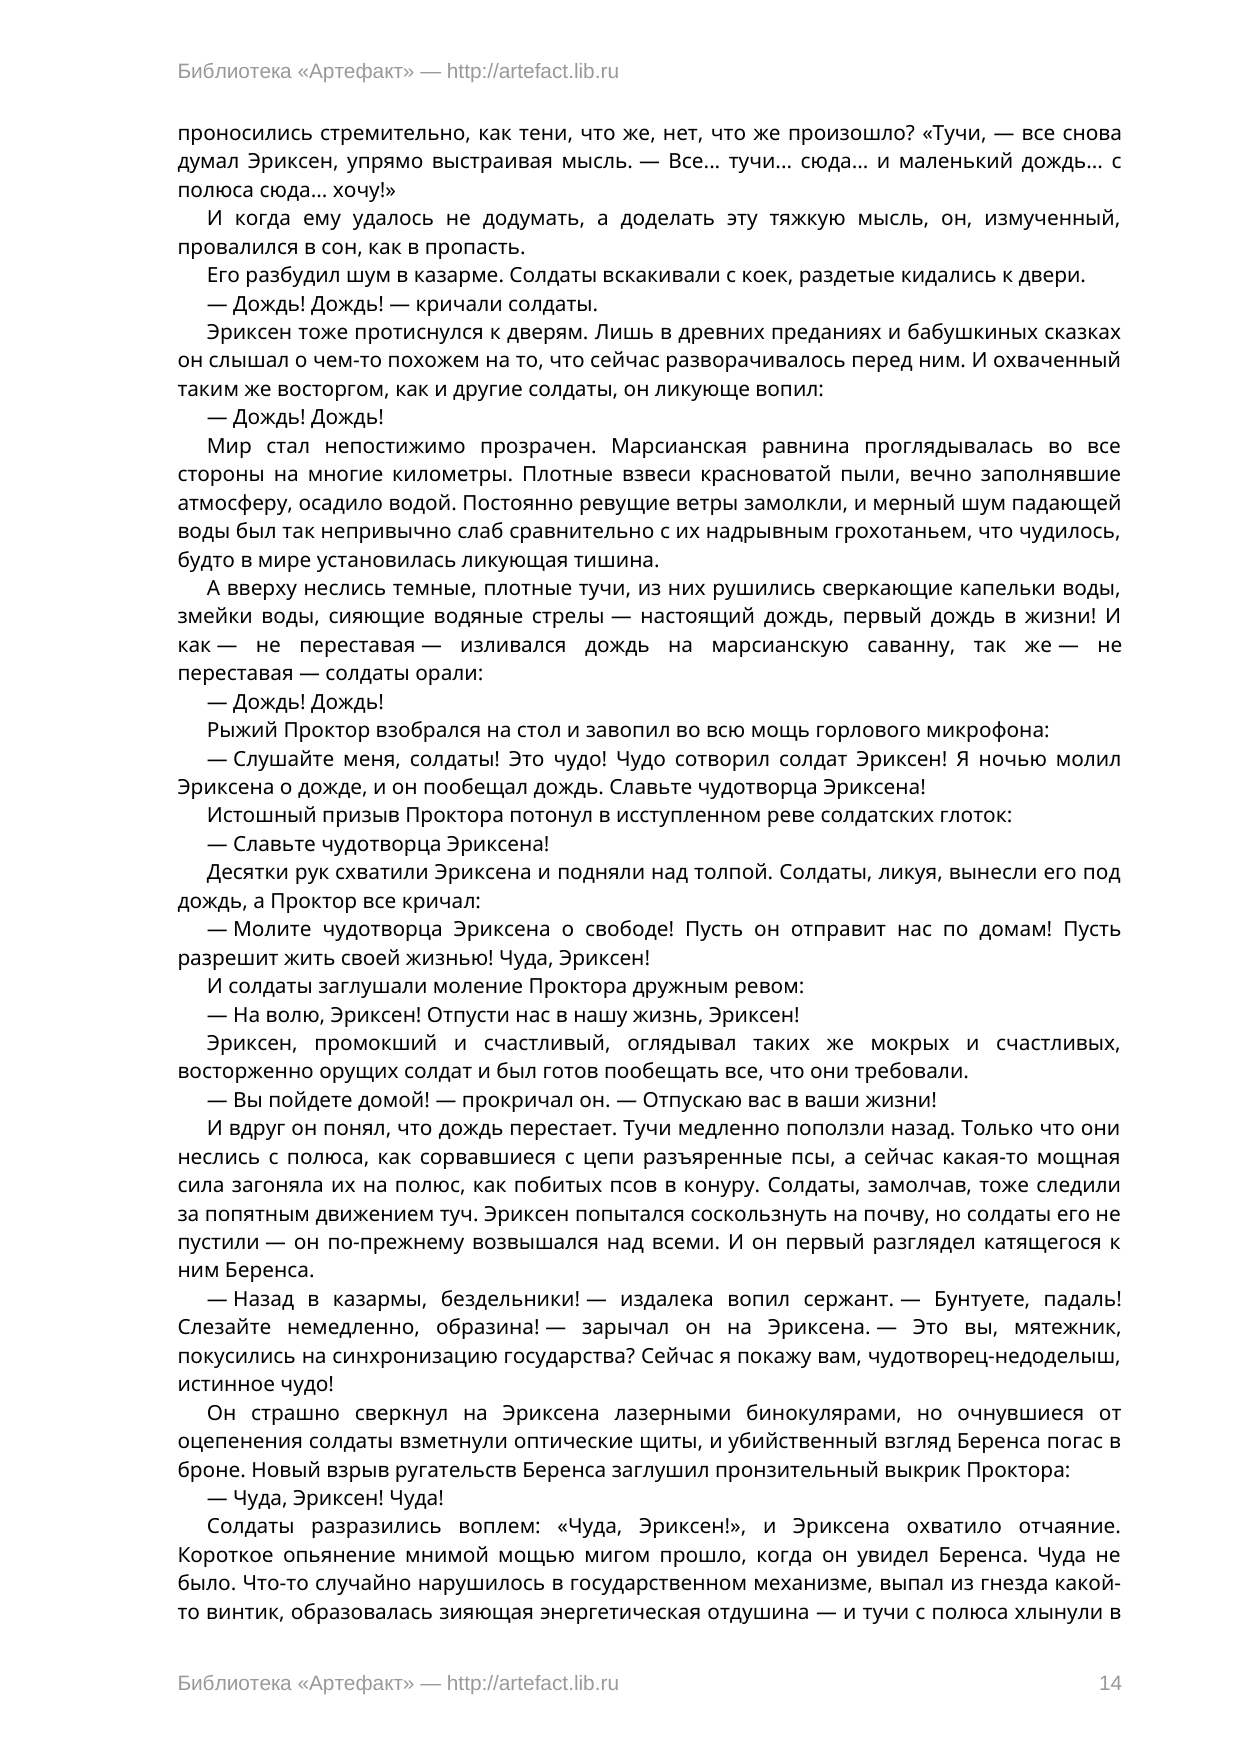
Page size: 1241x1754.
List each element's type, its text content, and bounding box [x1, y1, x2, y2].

text — Назад в казармы, бездельники! — издалека вопил сержант. — Бунтуете, падаль! Слезайте немедленно, образина! — зарычал он на Эриксена. — Это вы, мятежник, покусились на синхронизацию государства? Сейчас я покажу вам, чудотворец-недоделыш, истинное чудо! [177, 1284, 1122, 1398]
text — Дождь! Дождь! [177, 687, 1122, 715]
text — Молите чудотворца Эриксена о свободе! Пусть он отправит нас по домам! Пусть разрешит жить своей жизнью! Чуда, Эриксен! [177, 914, 1122, 971]
text Эриксен тоже протиснулся к дверям. Лишь в древних преданиях и бабушкиных сказках он слышал о чем-то похожем на то, что сейчас разворачивалось перед ним. И охваченный таким же восторгом, как и другие солдаты, он ликующе вопил: [177, 317, 1122, 402]
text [177, 118, 1122, 203]
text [177, 1512, 1122, 1625]
text Он страшно сверкнул на Эриксена лазерными бинокулярами, но очнувшиеся от оцепенения солдаты взметнули оптические щиты, и убийственный взгляд Беренса погас в броне. Новый взрыв ругательств Беренса заглушил пронзительный выкрик Проктора: [177, 1398, 1122, 1483]
text А вверху неслись темные, плотные тучи, из них рушились сверкающие капельки воды, змейки воды, сияющие водяные стрелы — настоящий дождь, первый дождь в жизни! И как — не переставая — изливался дождь на марсианскую саванну, так же — не переставая — солдаты орали: [177, 573, 1122, 687]
text Десятки рук схватили Эриксена и подняли над толпой. Солдаты, ликуя, вынесли его под дождь, а Проктор все кричал: [177, 857, 1122, 914]
text — Вы пойдете домой! — прокричал он. — Отпускаю вас в ваши жизни! [177, 1085, 1122, 1113]
text Мир стал непостижимо прозрачен. Марсианская равнина проглядывалась во все стороны на многие километры. Плотные взвеси красноватой пыли, вечно заполнявшие атмосферу, осадило водой. Постоянно ревущие ветры замолкли, и мерный шум падающей воды был так непривычно слаб сравнительно с их надрывным грохотаньем, что чудилось, будто в мире установилась ликующая тишина. [177, 431, 1122, 573]
text Рыжий Проктор взобрался на стол и завопил во всю мощь горлового микрофона: [177, 715, 1122, 744]
text Истошный призыв Проктора потонул в исступленном реве солдатских глоток: [177, 801, 1122, 829]
text И вдруг он понял, что дождь перестает. Тучи медленно поползли назад. Только что они неслись с полюса, как сорвавшиеся с цепи разъяренные псы, а сейчас какая-то мощная сила загоняла их на полюс, как побитых псов в конуру. Солдаты, замолчав, тоже следили за попятным движением туч. Эриксен попытался соскользнуть на почву, но солдаты его не пустили — он по-прежнему возвышался над всеми. И он первый разглядел катящегося к ним Беренса. [177, 1113, 1122, 1284]
text — Дождь! Дождь! — кричали солдаты. [177, 289, 1122, 317]
text — Славьте чудотворца Эриксена! [177, 829, 1122, 857]
text Эриксен, промокший и счастливый, оглядывал таких же мокрых и счастливых, восторженно орущих солдат и был готов пообещать все, что они требовали. [177, 1028, 1122, 1085]
text — Чуда, Эриксен! Чуда! [177, 1483, 1122, 1512]
text Его разбудил шум в казарме. Солдаты вскакивали с коек, раздетые кидались к двери. [177, 260, 1122, 289]
text И когда ему удалось не додумать, а доделать эту тяжкую мысль, он, измученный, провалился в сон, как в пропасть. [177, 203, 1122, 260]
text — Дождь! Дождь! [177, 402, 1122, 431]
text И солдаты заглушали моление Проктора дружным ревом: [177, 971, 1122, 1000]
text — На волю, Эриксен! Отпусти нас в нашу жизнь, Эриксен! [177, 1000, 1122, 1028]
text — Слушайте меня, солдаты! Это чудо! Чудо сотворил солдат Эриксен! Я ночью молил Эриксена о дожде, и он пообещал дождь. Славьте чудотворца Эриксена! [177, 744, 1122, 801]
